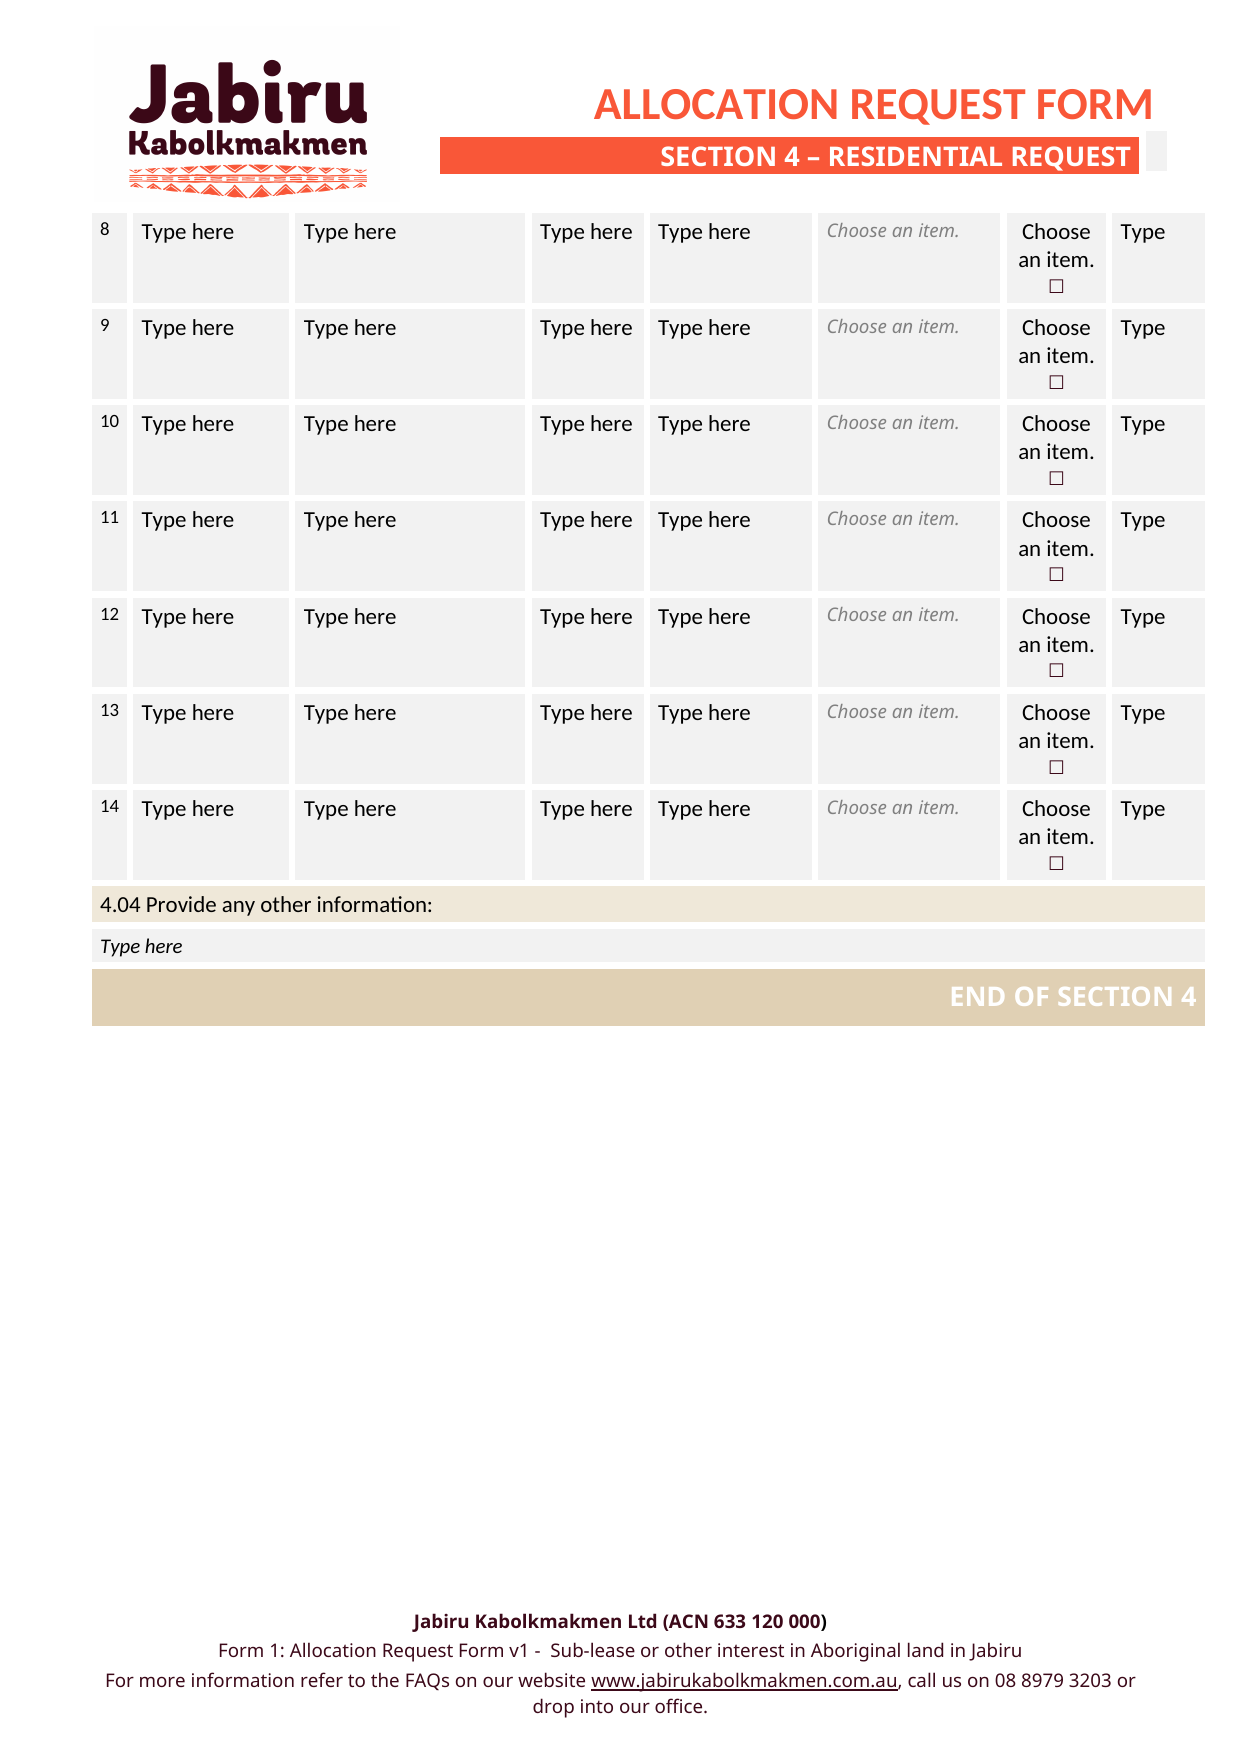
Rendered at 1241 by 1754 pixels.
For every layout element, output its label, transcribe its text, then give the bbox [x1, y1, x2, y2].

table_cell [133, 405, 289, 495]
table_cell [133, 790, 289, 880]
table_cell 14 [92, 790, 127, 880]
table_cell [532, 405, 644, 495]
table_cell [1112, 694, 1205, 784]
table_cell [1007, 790, 1106, 880]
table_cell [1007, 405, 1106, 495]
table_cell [92, 929, 1205, 962]
table_cell 13 [92, 694, 127, 784]
table_cell [133, 309, 289, 399]
table_cell [650, 405, 812, 495]
table_cell [1112, 405, 1205, 495]
table_cell [650, 790, 812, 880]
table_cell [133, 598, 289, 687]
table_cell 4.04 Provide any other information: [92, 886, 1205, 922]
table_cell [295, 405, 525, 495]
table_cell 10 [92, 405, 127, 495]
table_cell [532, 790, 644, 880]
table_cell [295, 790, 525, 880]
table_cell [295, 309, 525, 399]
table_cell [1007, 598, 1106, 687]
table_cell [650, 501, 812, 591]
table_cell [133, 694, 289, 784]
table_cell 9 [92, 309, 127, 399]
table_cell [1112, 309, 1205, 399]
table_cell 11 [92, 501, 127, 591]
table_cell [1112, 501, 1205, 591]
table_cell [1007, 501, 1106, 591]
table_cell [1112, 213, 1205, 303]
table_cell [295, 598, 525, 687]
table_cell [650, 309, 812, 399]
table_cell [295, 213, 525, 303]
table_cell END OF SECTION 4 [92, 969, 1205, 1026]
table_cell [532, 694, 644, 784]
table_cell [532, 213, 644, 303]
table_cell 12 [92, 598, 127, 687]
table_cell [133, 213, 289, 303]
table_cell [133, 501, 289, 591]
table_cell 8 [92, 213, 127, 303]
table_cell [650, 598, 812, 687]
table_cell [1007, 213, 1106, 303]
table_cell [532, 501, 644, 591]
table_cell [1007, 694, 1106, 784]
table_cell [295, 694, 525, 784]
table_cell [650, 694, 812, 784]
table_cell [532, 598, 644, 687]
table_cell [1112, 790, 1205, 880]
table_cell [1112, 598, 1205, 687]
table_cell [1007, 309, 1106, 399]
table_cell [650, 213, 812, 303]
table_cell [295, 501, 525, 591]
table_cell [532, 309, 644, 399]
